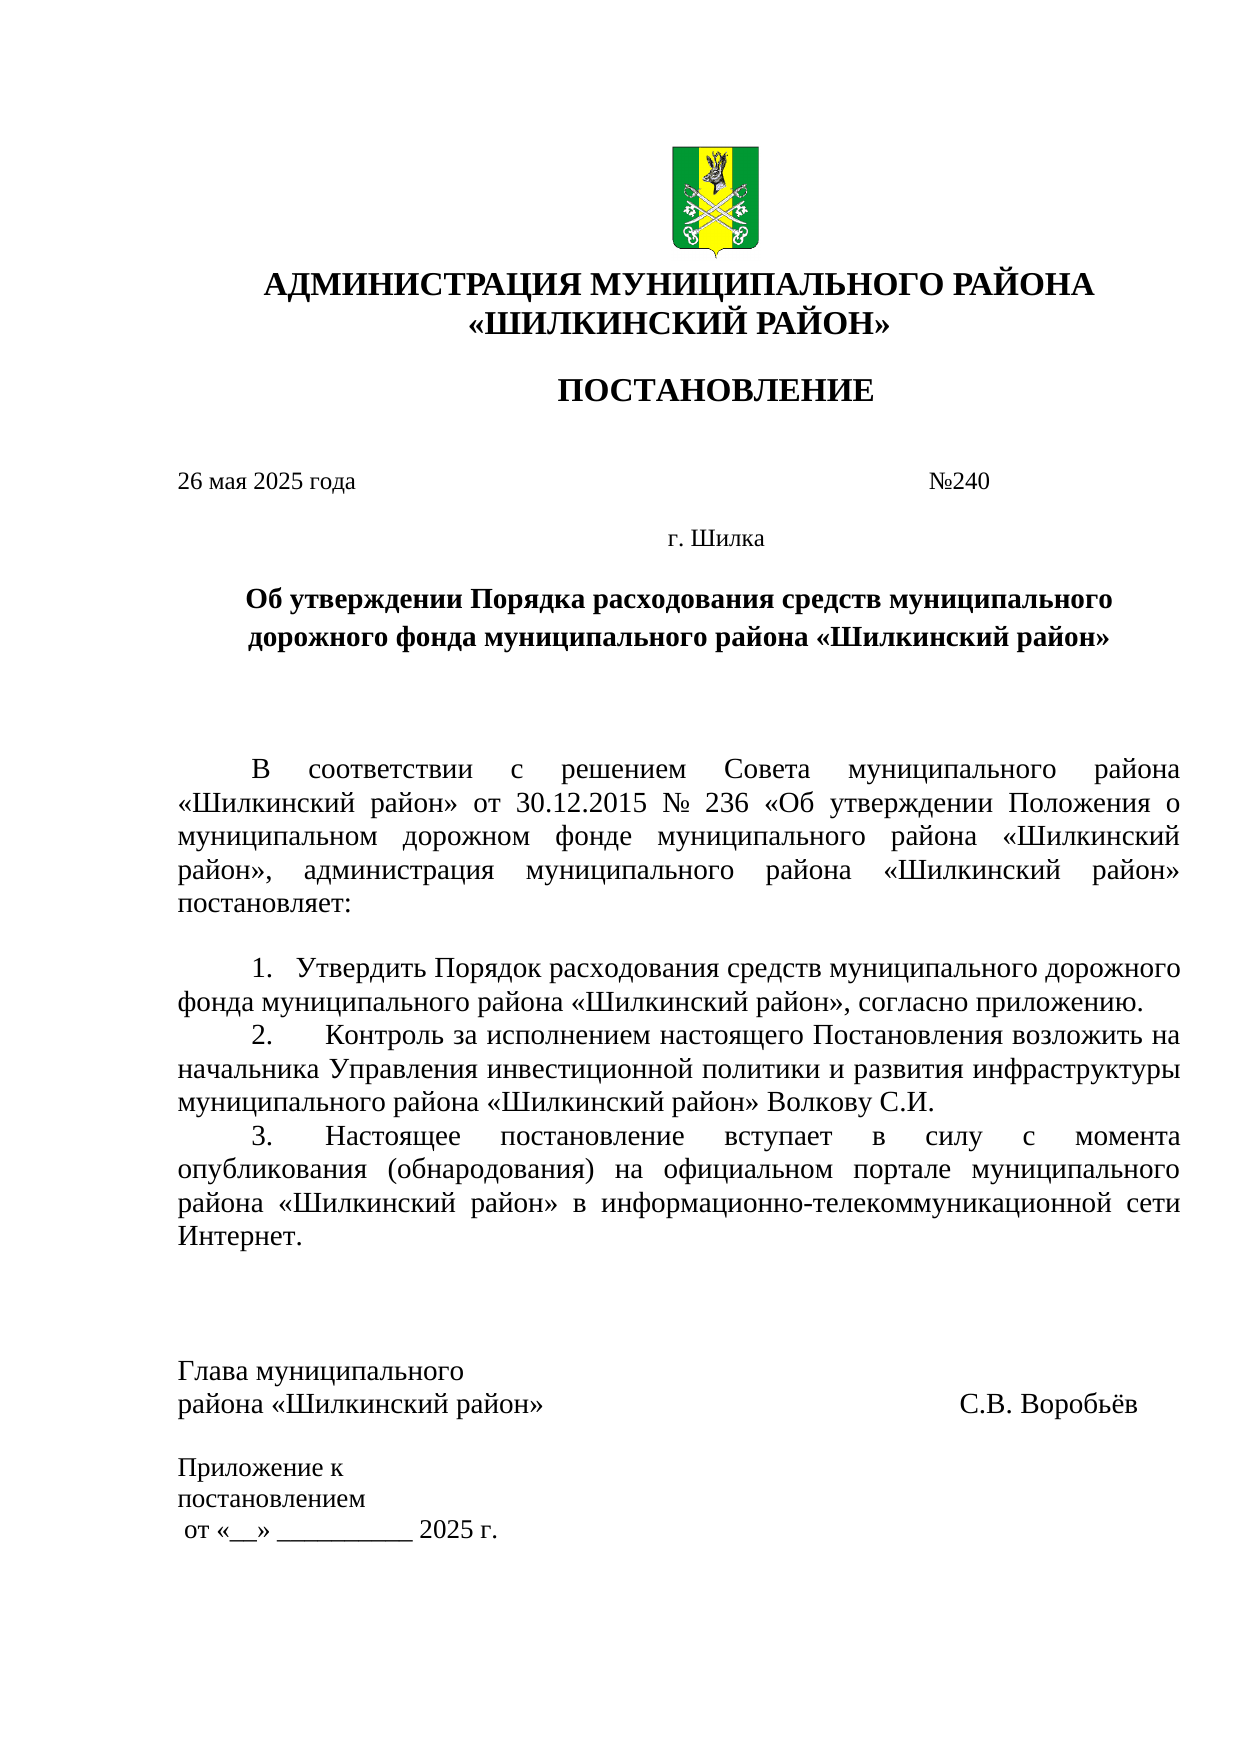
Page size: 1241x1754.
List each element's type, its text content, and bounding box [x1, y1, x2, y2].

text района «Шилкинский район» С.В. Воробьёв [177, 1386, 1181, 1420]
text 1. Утвердить Порядок расходования средств муниципального дорожного фонда муниципального района «Шилкинский район», согласно приложению. [177, 950, 1181, 1017]
text 26 мая 2025 года №240 [177, 466, 1181, 494]
text постановлением [177, 1482, 1181, 1513]
text Об утверждении Порядка расходования средств муниципального дорожного фонда муниципального района «Шилкинский район» [177, 581, 1181, 653]
picture [670, 143, 762, 261]
text ПОСТАНОВЛЕНИЕ [177, 370, 1181, 408]
text Приложение к [177, 1451, 1181, 1482]
list Настоящее постановление вступает в силу с момента опубликования (обнародования) на официальном портале муниципального района «Шилкинский район» в информационно-телекоммуникационной сети Интернет. [177, 1118, 1181, 1252]
text от «__» __________ 2025 г. [177, 1513, 1181, 1544]
text В соответствии с решением Совета муниципального района «Шилкинский район» от 30.12.2015 № 236 «Об утверждении Положения о муниципальном дорожном фонде муниципального района «Шилкинский район», администрация муниципального района «Шилкинский район» постановляет: [177, 751, 1181, 919]
text Глава муниципального [177, 1353, 1181, 1386]
text АДМИНИСТРАЦИЯ МУНИЦИПАЛЬНОГО РАЙОНА «ШИЛКИНСКИЙ РАЙОН» [177, 264, 1181, 341]
list Контроль за исполнением настоящего Постановления возложить на начальника Управления инвестиционной политики и развития инфраструктуры муниципального района «Шилкинский район» Волкову С.И. [177, 1017, 1181, 1118]
text г. Шилка [177, 523, 1181, 552]
